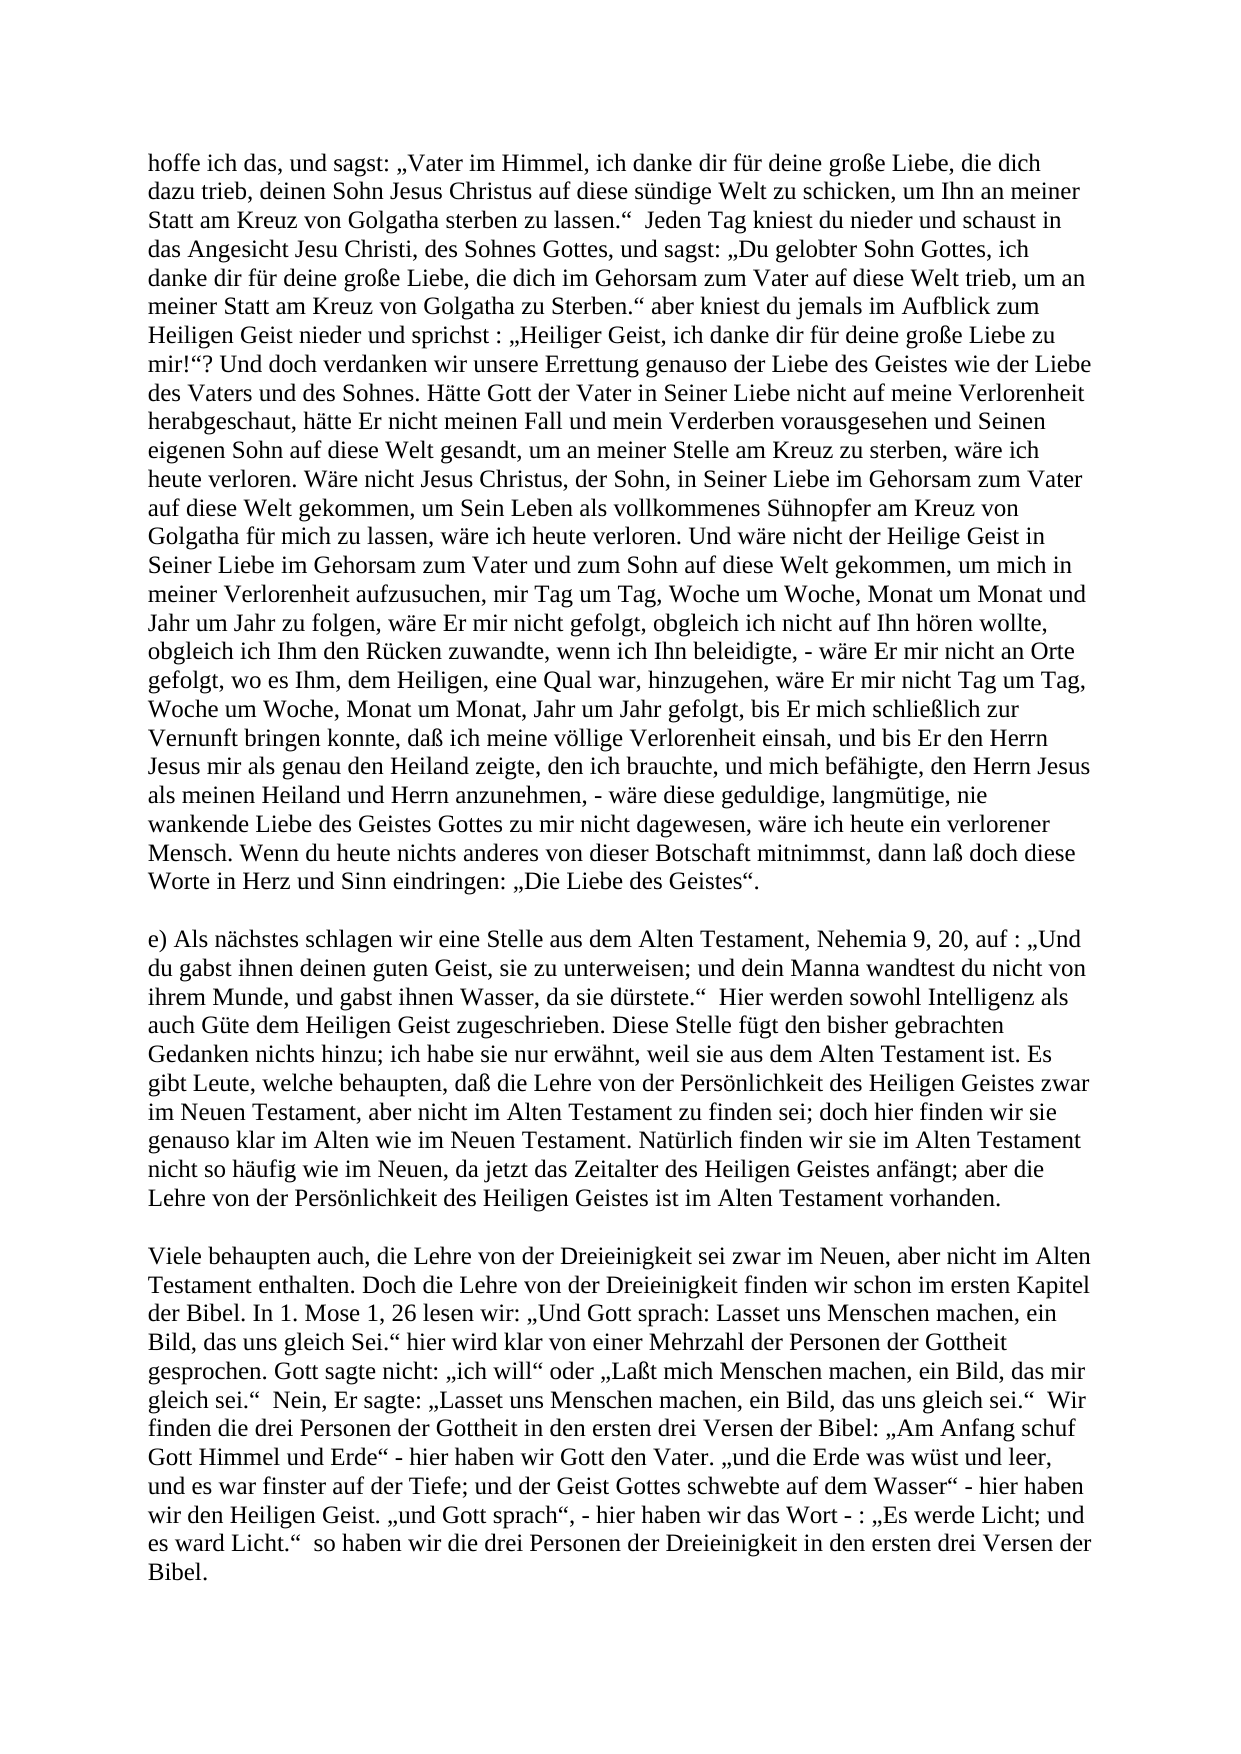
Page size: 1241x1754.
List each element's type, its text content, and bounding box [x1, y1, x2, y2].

text Viele behaupten auch, die Lehre von der Dreieinigkeit sei zwar im Neuen, aber nicht im Alten Testament enthalten. Doch die Lehre von der Dreieinigkeit finden wir schon im ersten Kapitel der Bibel. In 1. Mose 1, 26 lesen wir: „Und Gott sprach: Lasset uns Menschen machen, ein Bild, das uns gleich Sei.“ hier wird klar von einer Mehrzahl der Personen der Gottheit gesprochen. Gott sagte nicht: „ich will“ oder „Laßt mich Menschen machen, ein Bild, das mir gleich sei.“ Nein, Er sagte: „Lasset uns Menschen machen, ein Bild, das uns gleich sei.“ Wir finden die drei Personen der Gottheit in den ersten drei Versen der Bibel: „Am Anfang schuf Gott Himmel und Erde“ - hier haben wir Gott den Vater. „und die Erde was wüst und leer, und es war finster auf der Tiefe; und der Geist Gottes schwebte auf dem Wasser“ - hier haben wir den Heiligen Geist. „und Gott sprach“, - hier haben wir das Wort - : „Es werde Licht; und es ward Licht.“ so haben wir die drei Personen der Dreieinigkeit in den ersten drei Versen der Bibel. [148, 1241, 1093, 1586]
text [148, 148, 1093, 895]
text e) Als nächstes schlagen wir eine Stelle aus dem Alten Testament, Nehemia 9, 20, auf : „Und du gabst ihnen deinen guten Geist, sie zu unterweisen; und dein Manna wandtest du nicht von ihrem Munde, und gabst ihnen Wasser, da sie dürstete.“ Hier werden sowohl Intelligenz als auch Güte dem Heiligen Geist zugeschrieben. Diese Stelle fügt den bisher gebrachten Gedanken nichts hinzu; ich habe sie nur erwähnt, weil sie aus dem Alten Testament ist. Es gibt Leute, welche behaupten, daß die Lehre von der Persönlichkeit des Heiligen Geistes zwar im Neuen Testament, aber nicht im Alten Testament zu finden sei; doch hier finden wir sie genauso klar im Alten wie im Neuen Testament. Natürlich finden wir sie im Alten Testament nicht so häufig wie im Neuen, da jetzt das Zeitalter des Heiligen Geistes anfängt; aber die Lehre von der Persönlichkeit des Heiligen Geistes ist im Alten Testament vorhanden. [148, 924, 1093, 1212]
